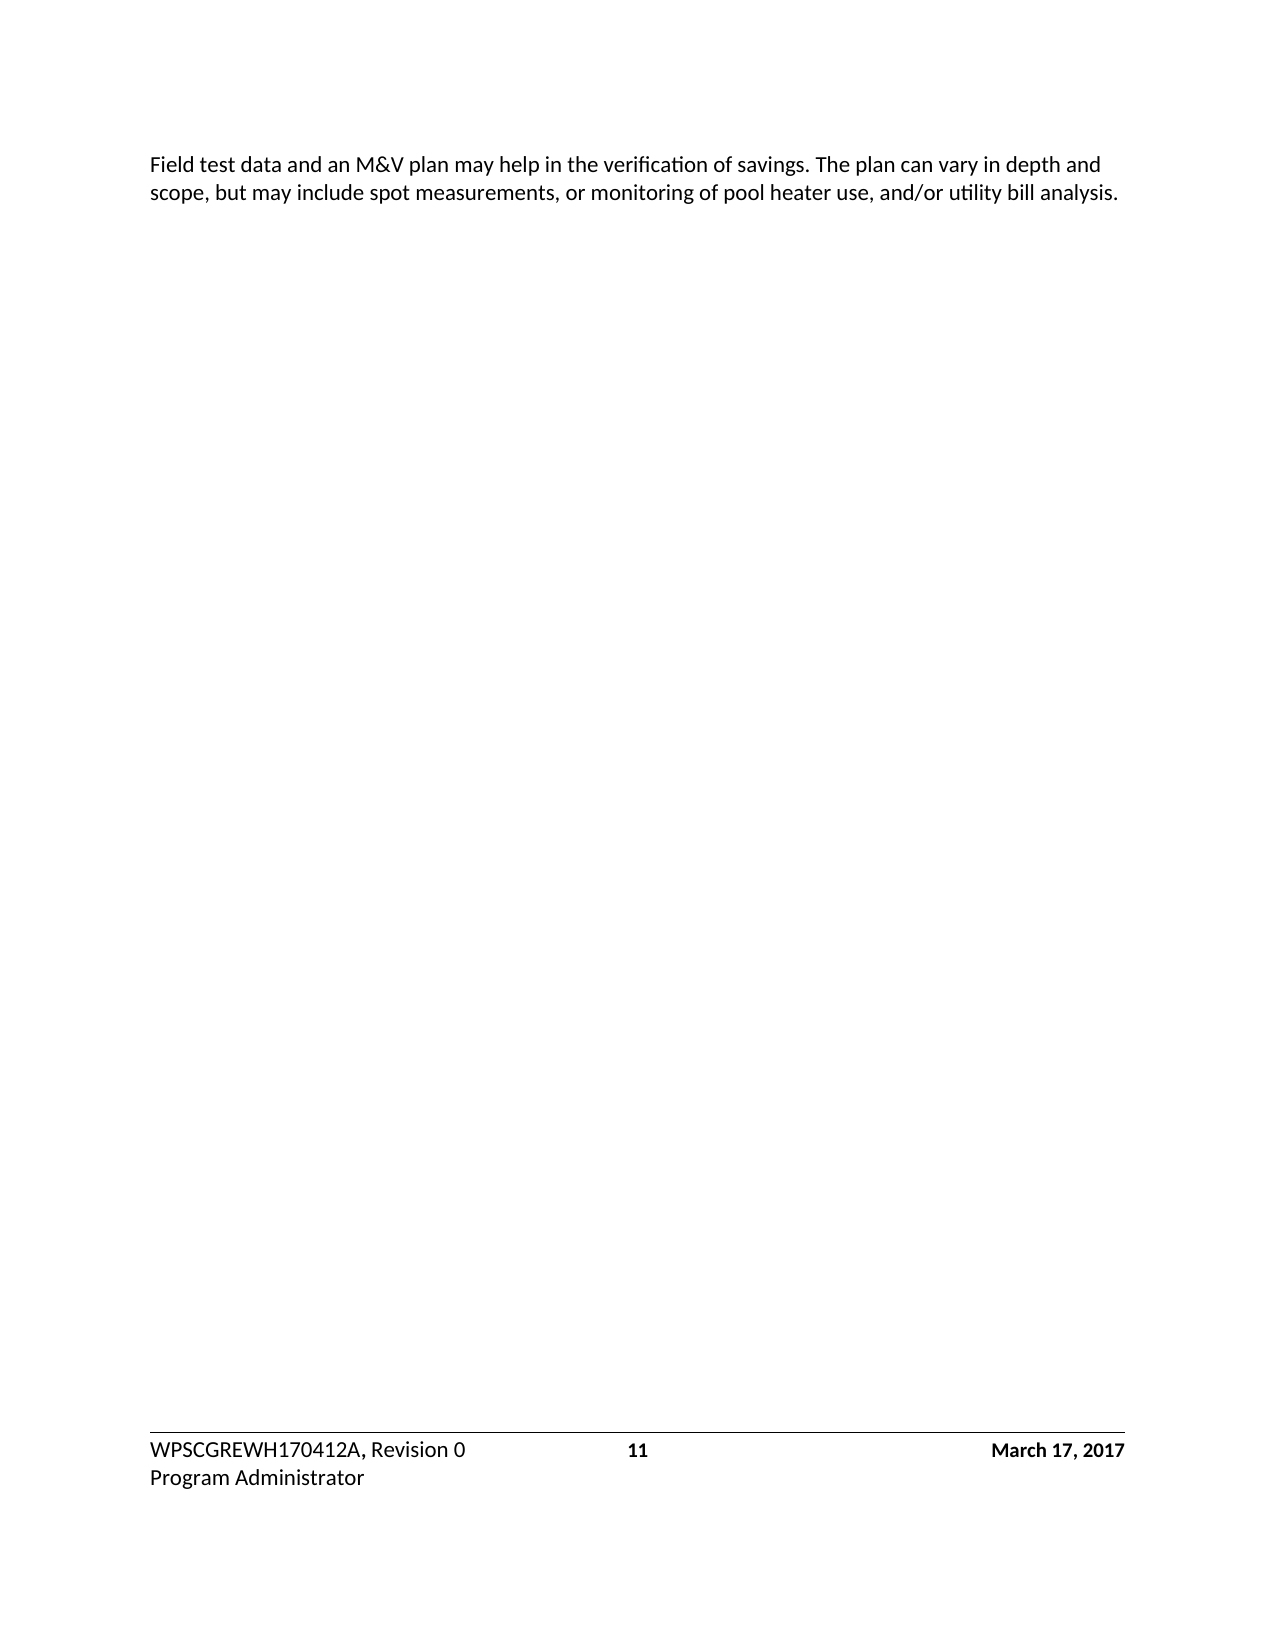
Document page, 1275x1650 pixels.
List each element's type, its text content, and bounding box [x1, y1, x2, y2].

text Field test data and an M&V plan may help in the verification of savings. The plan can vary in depth and scope, but may include spot measurements, or monitoring of pool heater use, and/or utility bill analysis. [150, 150, 1125, 206]
